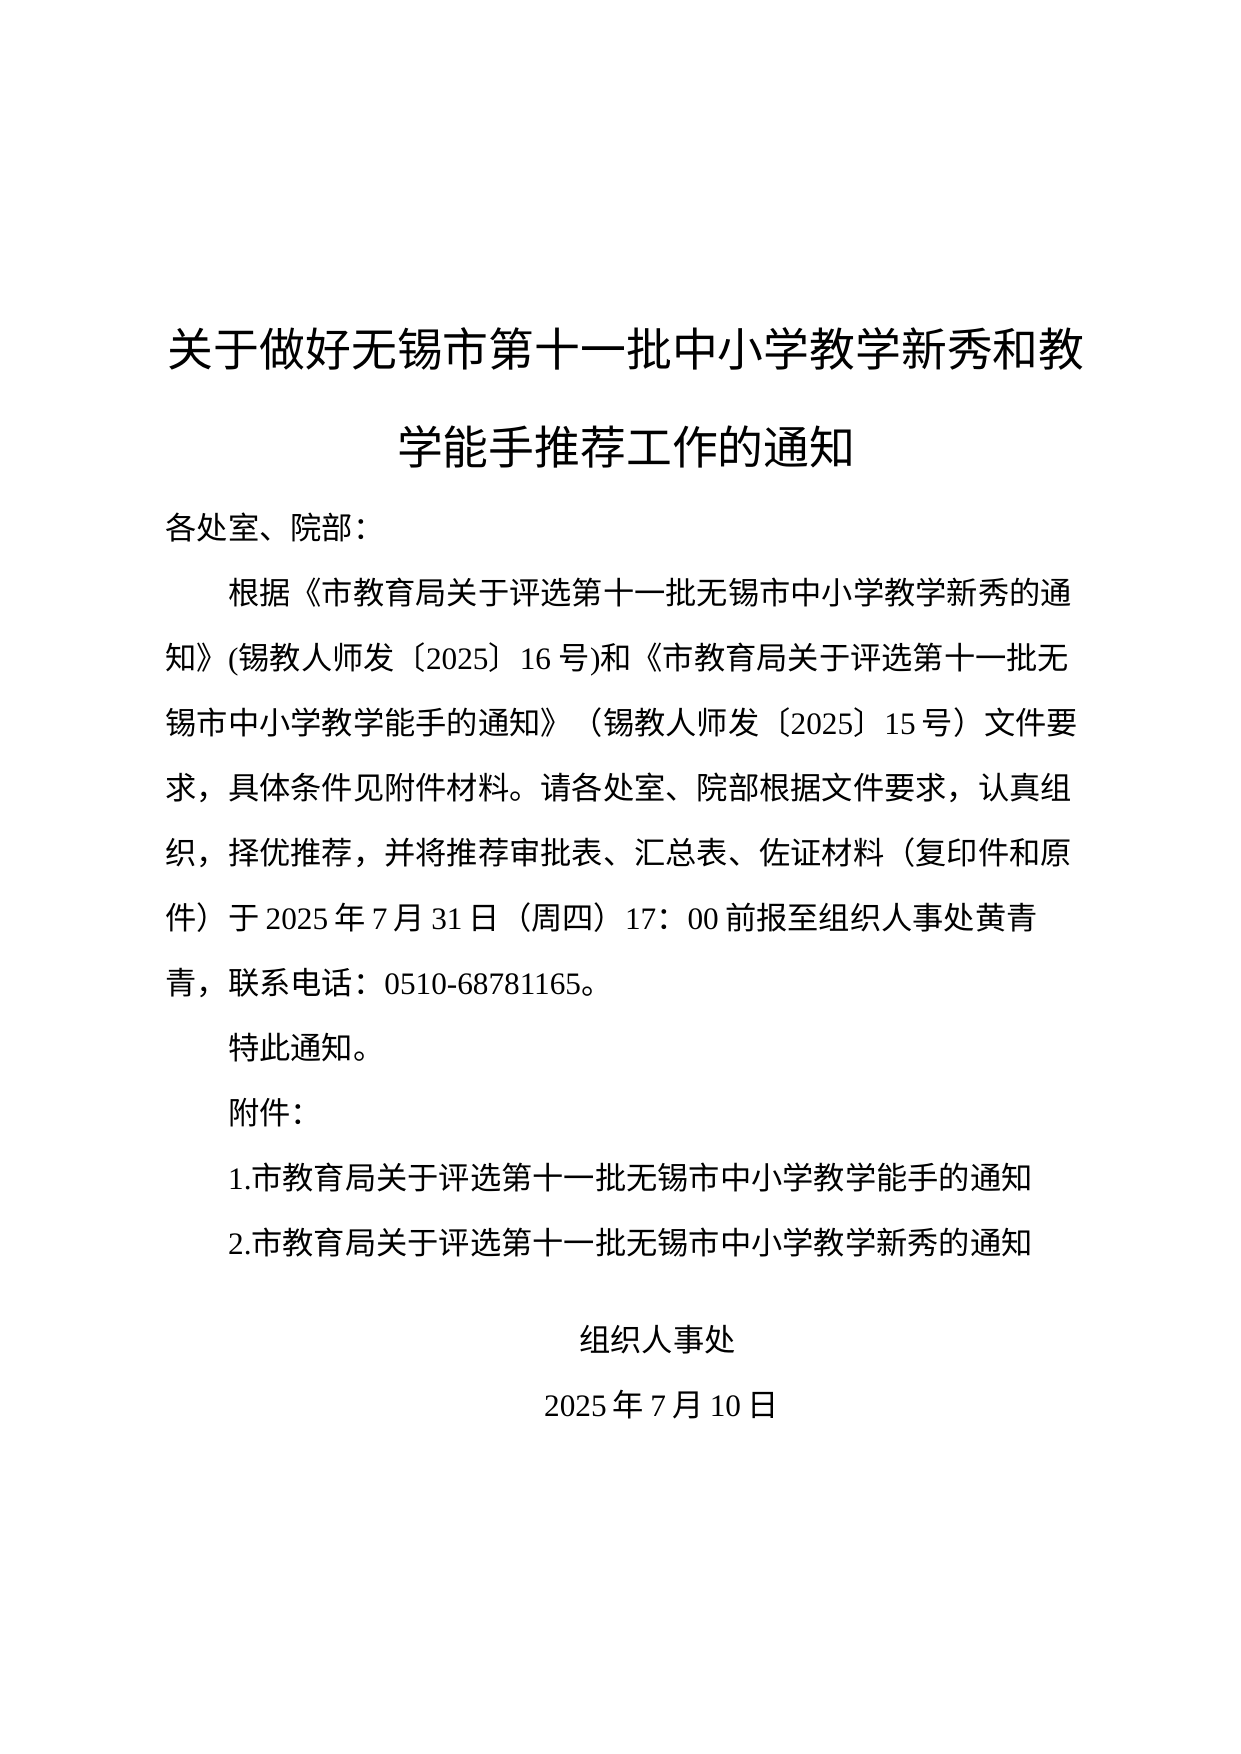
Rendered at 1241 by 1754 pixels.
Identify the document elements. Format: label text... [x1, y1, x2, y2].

list 2.市教育局关于评选第十一批无锡市中小学教学新秀的通知 [165, 1208, 1087, 1273]
text 根据《市教育局关于评选第十一批无锡市中小学教学新秀的通知》(锡教人师发〔2025〕16 号)和《市教育局关于评选第十一批无锡市中小学教学能手的通知》（锡教人师发〔2025〕15号）文件要求，具体条件见附件材料。请各处室、院部根据文件要求，认真组织，择优推荐，并将推荐审批表、汇总表、佐证材料（复印件和原件）于2025年7月31日（周四）17：00前报至组织人事处黄青青，联系电话：0510-68781165。 [165, 558, 1087, 1013]
text 特此通知。 [165, 1013, 1087, 1078]
text 2025年7月10日 [165, 1370, 1087, 1435]
text 附件： [165, 1078, 1087, 1143]
text 各处室、院部： [165, 493, 1087, 558]
list 1.市教育局关于评选第十一批无锡市中小学教学能手的通知 [165, 1143, 1087, 1208]
text 组织人事处 [165, 1305, 1087, 1370]
text 关于做好无锡市第十一批中小学教学新秀和教学能手推荐工作的通知 [165, 298, 1087, 493]
